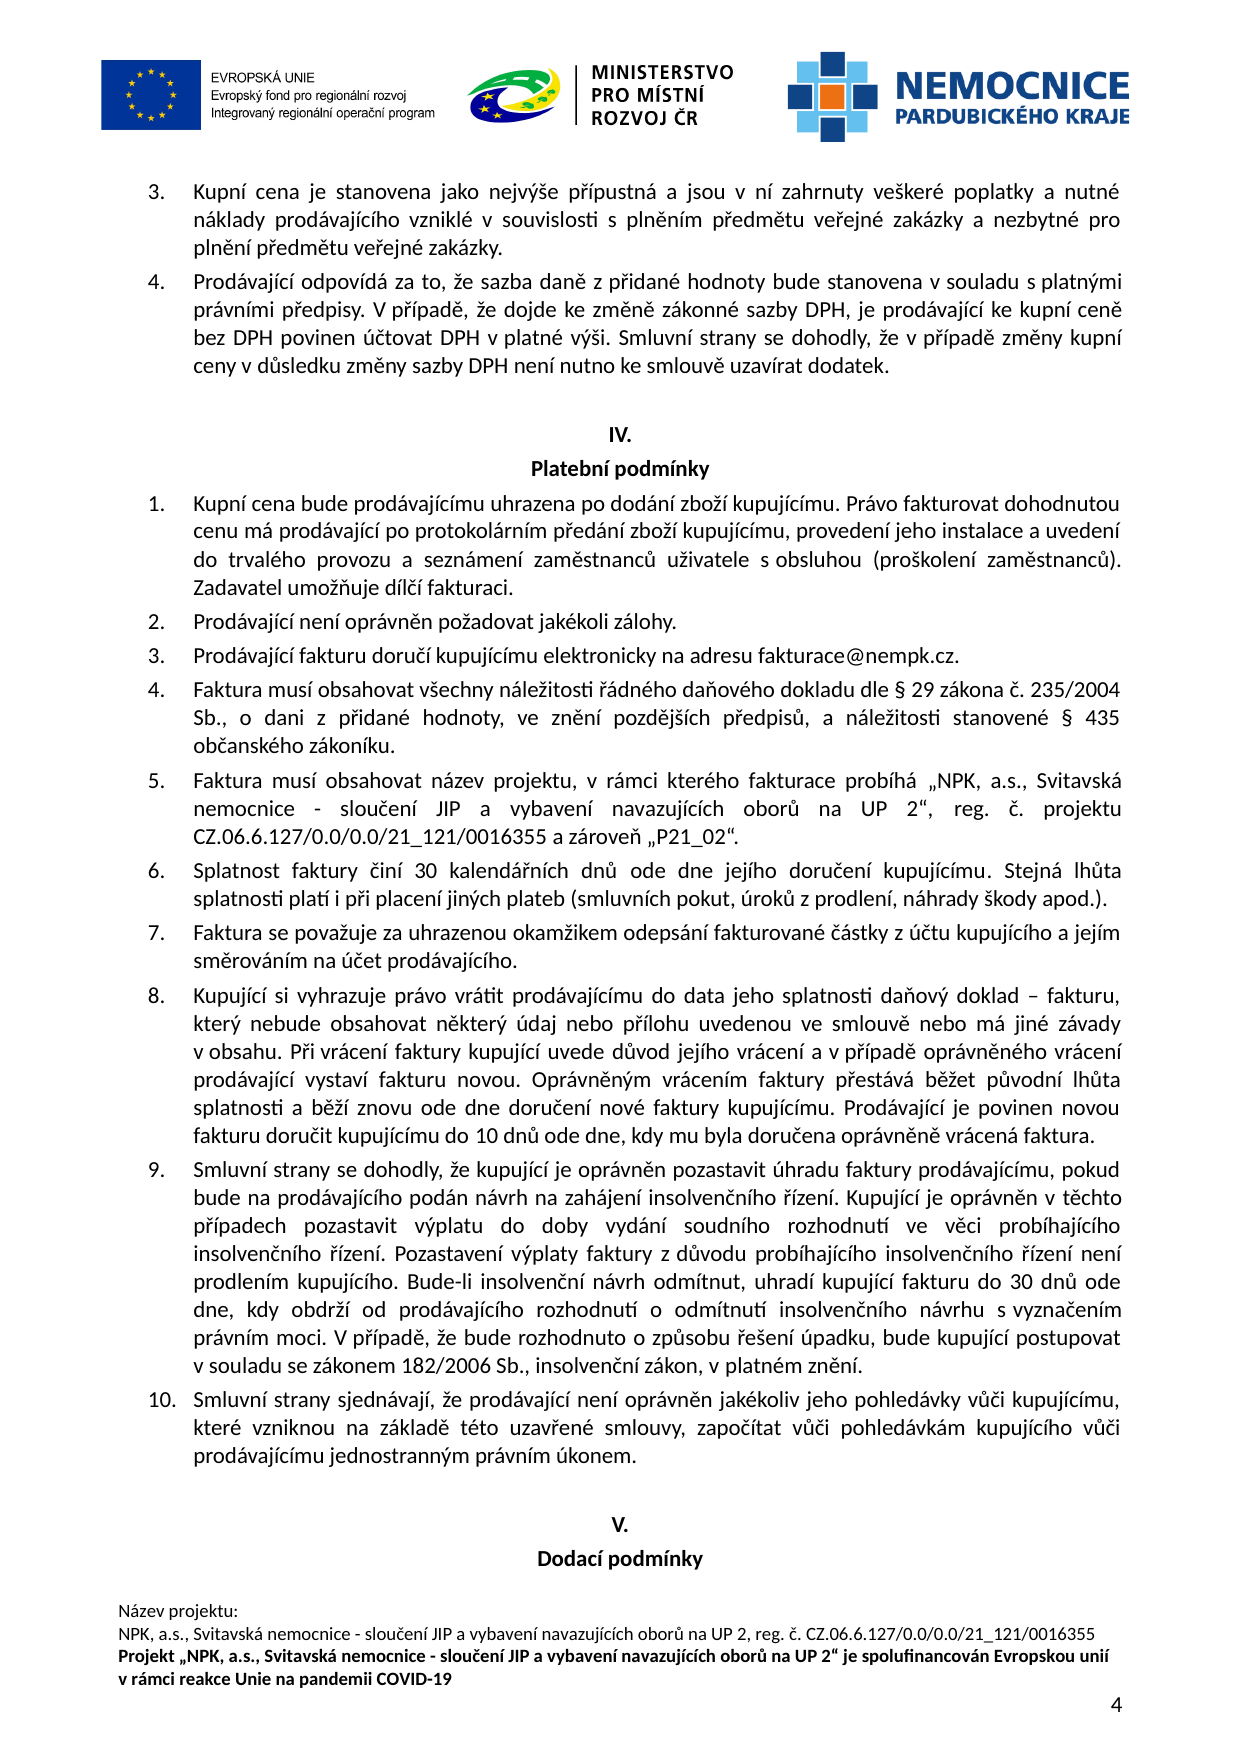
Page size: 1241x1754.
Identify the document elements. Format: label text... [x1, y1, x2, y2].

list Splatnost faktury činí 30 kalendářních dnů ode dne jejího doručení kupujícímu. Stejná lhůta splatnosti platí i při placení jiných plateb (smluvních pokut, úroků z prodlení, náhrady škody apod.). [148, 856, 1122, 912]
list Prodávající není oprávněn požadovat jakékoli zálohy. [148, 607, 1122, 635]
list Faktura musí obsahovat všechny náležitosti řádného daňového dokladu dle § 29 zákona č. 235/2004 Sb., o dani z přidané hodnoty, ve znění pozdějších předpisů, a náležitosti stanovené § 435 občanského zákoníku. [148, 676, 1122, 759]
list Faktura musí obsahovat název projektu, v rámci kterého fakturace probíhá „NPK, a.s., Svitavská nemocnice - sloučení JIP a vybavení navazujících oborů na UP 2“, reg. č. projektu CZ.06.6.127/0.0/0.0/21_121/0016355 a zároveň „P21_02“. [148, 766, 1122, 850]
list Kupující si vyhrazuje právo vrátit prodávajícímu do data jeho splatnosti daňový doklad – fakturu, který nebude obsahovat některý údaj nebo přílohu uvedenou ve smlouvě nebo má jiné závady v obsahu. Při vrácení faktury kupující uvede důvod jejího vrácení a v případě oprávněného vrácení prodávající vystaví fakturu novou. Oprávněným vrácením faktury přestává běžet původní lhůta splatnosti a běží znovu ode dne doručení nové faktury kupujícímu. Prodávající je povinen novou fakturu doručit kupujícímu do 10 dnů ode dne, kdy mu byla doručena oprávněně vrácená faktura. [148, 981, 1122, 1149]
list Kupní cena bude prodávajícímu uhrazena po dodání zboží kupujícímu. Právo fakturovat dohodnutou cenu má prodávající po protokolárním předání zboží kupujícímu, provedení jeho instalace a uvedení do trvalého provozu a seznámení zaměstnanců uživatele s obsluhou (proškolení zaměstnanců). Zadavatel umožňuje dílčí fakturaci. [148, 489, 1122, 601]
list Smluvní strany sjednávají, že prodávající není oprávněn jakékoliv jeho pohledávky vůči kupujícímu, které vzniknou na základě této uzavřené smlouvy, započítat vůči pohledávkám kupujícího vůči prodávajícímu jednostranným právním úkonem. [148, 1386, 1122, 1469]
text Dodací podmínky [118, 1544, 1122, 1572]
text IV. [118, 420, 1122, 448]
picture [786, 50, 1130, 143]
list Kupní cena je stanovena jako nejvýše přípustná a jsou v ní zahrnuty veškeré poplatky a nutné náklady prodávajícího vzniklé v souvislosti s plněním předmětu veřejné zakázky a nezbytné pro plnění předmětu veřejné zakázky. [148, 177, 1122, 261]
text v. [118, 1510, 1122, 1538]
list Faktura se považuje za uhrazenou okamžikem odepsání fakturované částky z účtu kupujícího a jejím směrováním na účet prodávajícího. [148, 918, 1122, 974]
text Platební podmínky [118, 454, 1122, 482]
list Prodávající odpovídá za to, že sazba daně z přidané hodnoty bude stanovena v souladu s platnými právními předpisy. V případě, že dojde ke změně zákonné sazby DPH, je prodávající ke kupní ceně bez DPH povinen účtovat DPH v platné výši. Smluvní strany se dohodly, že v případě změny kupní ceny v důsledku změny sazby DPH není nutno ke smlouvě uzavírat dodatek. [148, 267, 1122, 379]
picture [79, 36, 755, 153]
list Prodávající fakturu doručí kupujícímu elektronicky na adresu fakturace@nempk.cz. [148, 641, 1122, 669]
list Smluvní strany se dohodly, že kupující je oprávněn pozastavit úhradu faktury prodávajícímu, pokud bude na prodávajícího podán návrh na zahájení insolvenčního řízení. Kupující je oprávněn v těchto případech pozastavit výplatu do doby vydání soudního rozhodnutí ve věci probíhajícího insolvenčního řízení. Pozastavení výplaty faktury z důvodu probíhajícího insolvenčního řízení není prodlením kupujícího. Bude-li insolvenční návrh odmítnut, uhradí kupující fakturu do 30 dnů ode dne, kdy obdrží od prodávajícího rozhodnutí o odmítnutí insolvenčního návrhu s vyznačením právním moci. V případě, že bude rozhodnuto o způsobu řešení úpadku, bude kupující postupovat v souladu se zákonem 182/2006 Sb., insolvenční zákon, v platném znění. [148, 1155, 1122, 1379]
